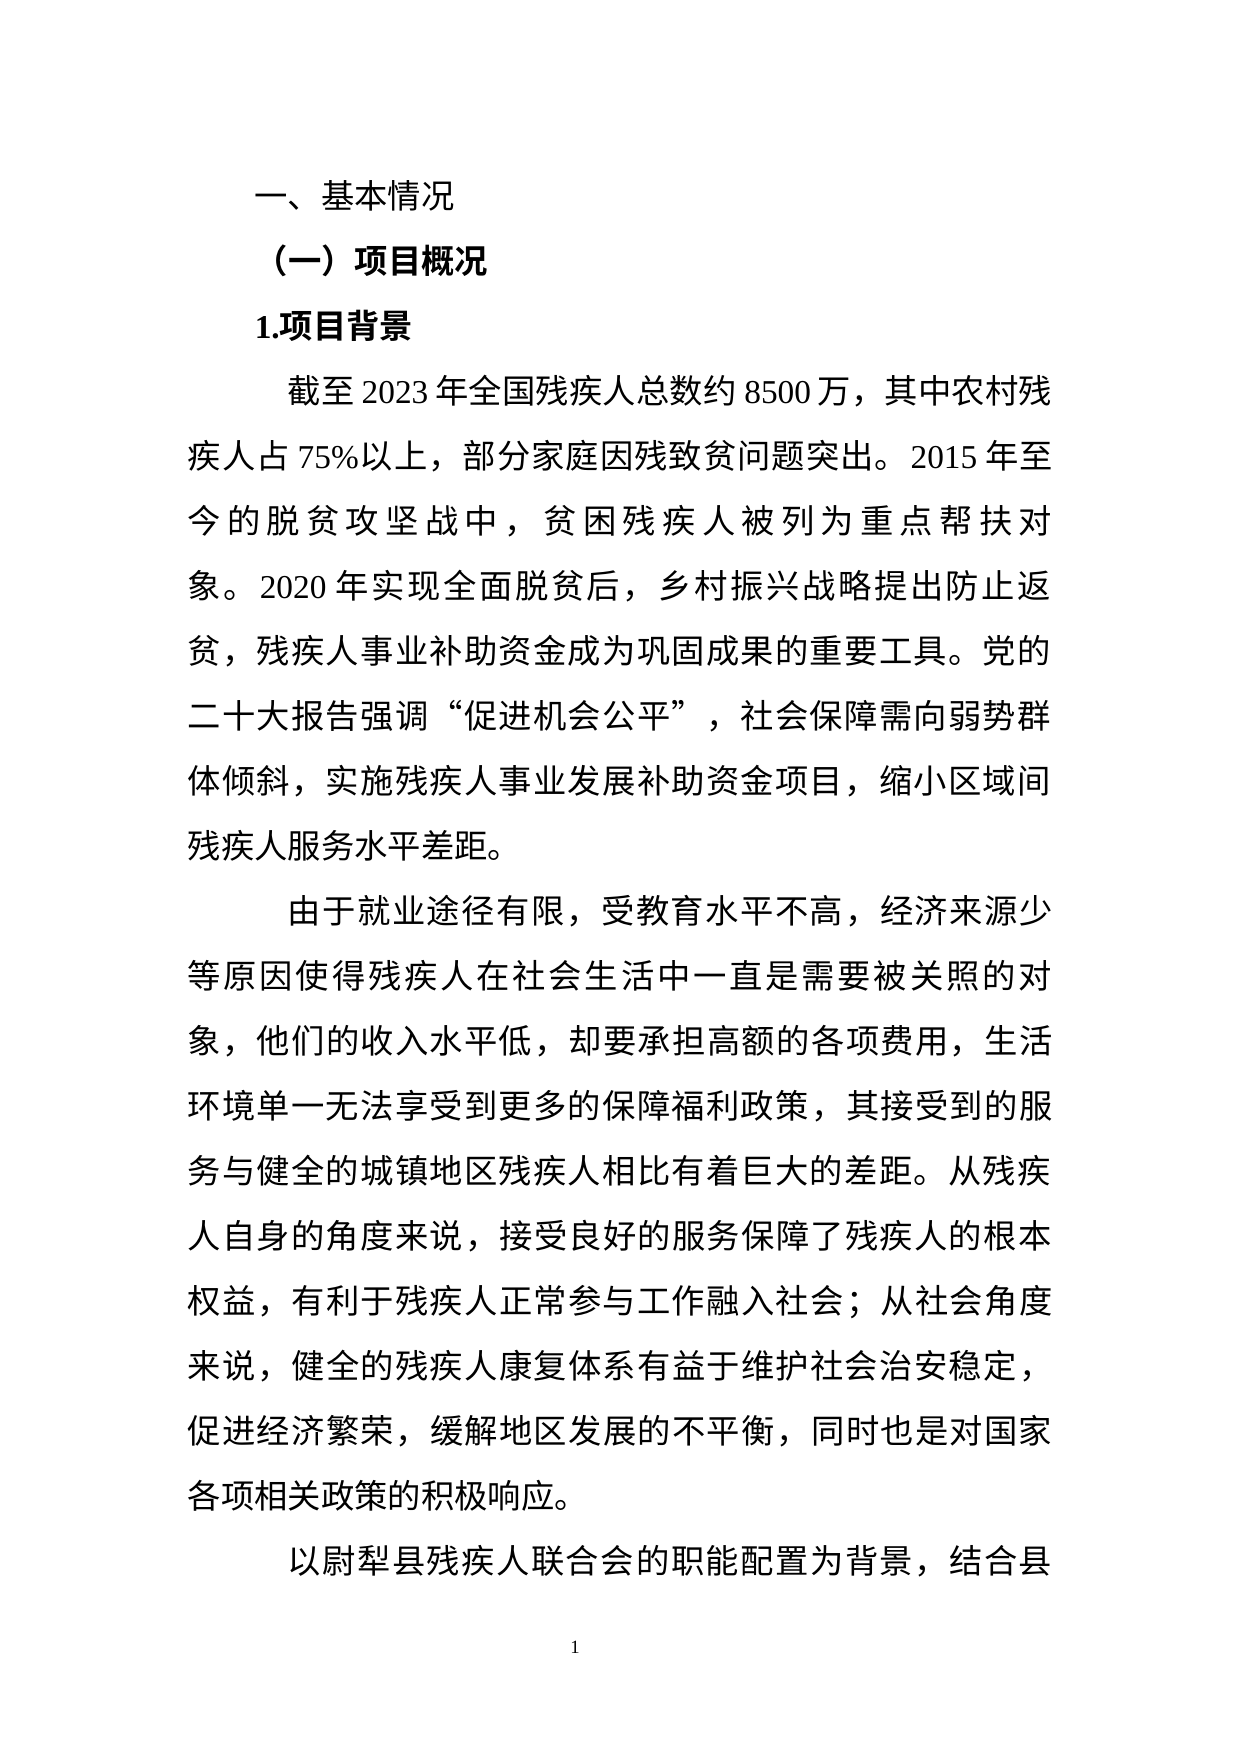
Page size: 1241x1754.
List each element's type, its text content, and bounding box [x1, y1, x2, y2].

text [187, 1527, 1053, 1592]
text 截至2023年全国残疾人总数约8500万，其中农村残疾人占75%以上，部分家庭因残致贫问题突出。2015年至今的脱贫攻坚战中，贫困残疾人被列为重点帮扶对象。2020年实现全面脱贫后，乡村振兴战略提出防止返贫，残疾人事业补助资金成为巩固成果的重要工具。党的二十大报告强调“促进机会公平”，社会保障需向弱势群体倾斜，实施残疾人事业发展补助资金项目，缩小区域间残疾人服务水平差距。 [187, 357, 1053, 877]
subtitle （一）项目概况 [187, 227, 1053, 292]
text 由于就业途径有限，受教育水平不高，经济来源少等原因使得残疾人在社会生活中一直是需要被关照的对象，他们的收入水平低，却要承担高额的各项费用，生活环境单一无法享受到更多的保障福利政策，其接受到的服务与健全的城镇地区残疾人相比有着巨大的差距。从残疾人自身的角度来说，接受良好的服务保障了残疾人的根本权益，有利于残疾人正常参与工作融入社会；从社会角度来说，健全的残疾人康复体系有益于维护社会治安稳定，促进经济繁荣，缓解地区发展的不平衡，同时也是对国家各项相关政策的积极响应。 [187, 877, 1053, 1527]
text 1.项目背景 [187, 292, 1053, 357]
subtitle 一、基本情况 [187, 162, 1053, 227]
